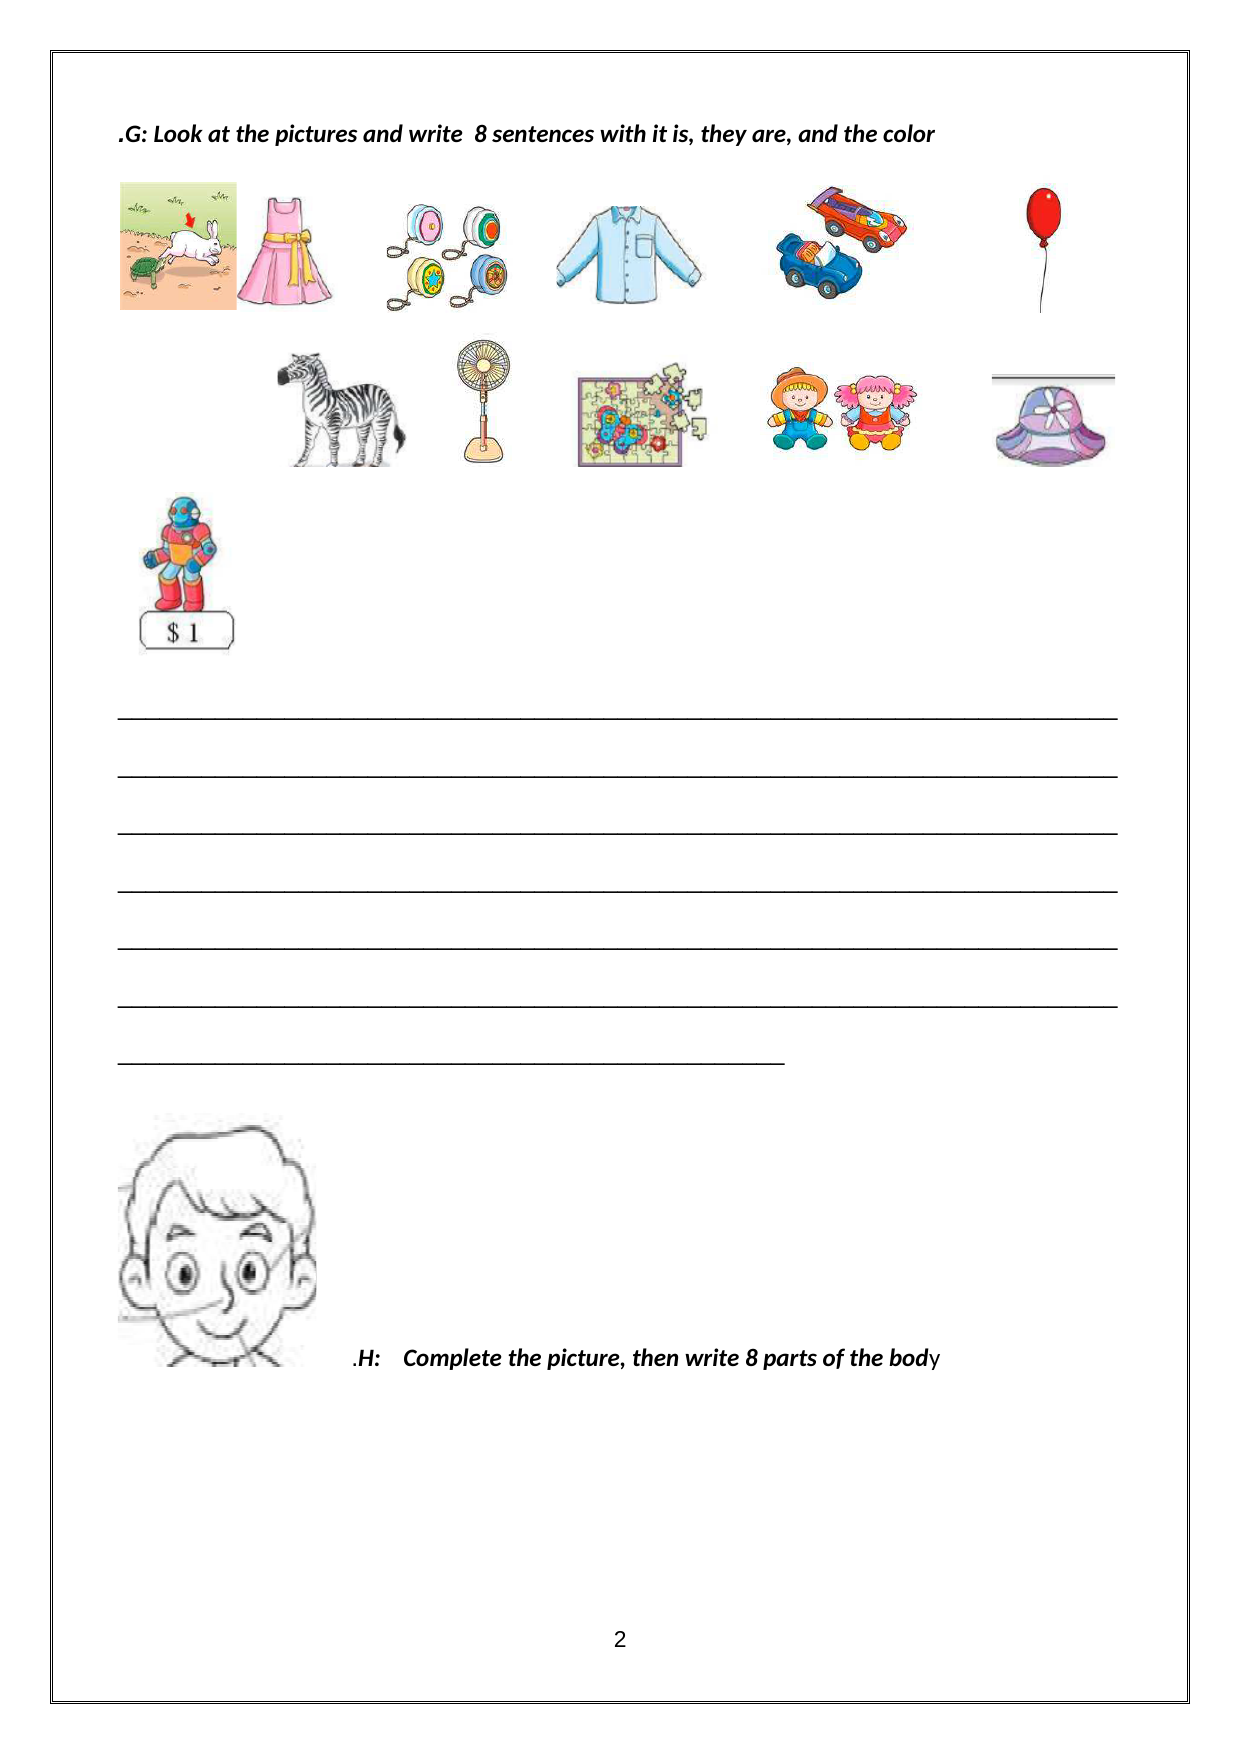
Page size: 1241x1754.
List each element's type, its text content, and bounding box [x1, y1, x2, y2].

picture [277, 341, 431, 467]
picture [570, 347, 726, 467]
picture [991, 374, 1116, 467]
text ________________________________________________________________________________________________________________________________________________________________________________________________________________________________________________________________________________________________________________________________________________________________________________________________________________________________________________________________________________________________ [118, 332, 1122, 1066]
picture [556, 206, 712, 313]
picture [386, 197, 515, 313]
picture [117, 1111, 317, 1367]
text H: Complete the picture, then write 8 parts of the body. [118, 1112, 1122, 1372]
picture [138, 492, 236, 659]
picture [451, 332, 522, 467]
picture [117, 175, 339, 313]
text G: Look at the pictures and write 8 sentences with it is, they are, and the color. [118, 118, 1122, 149]
